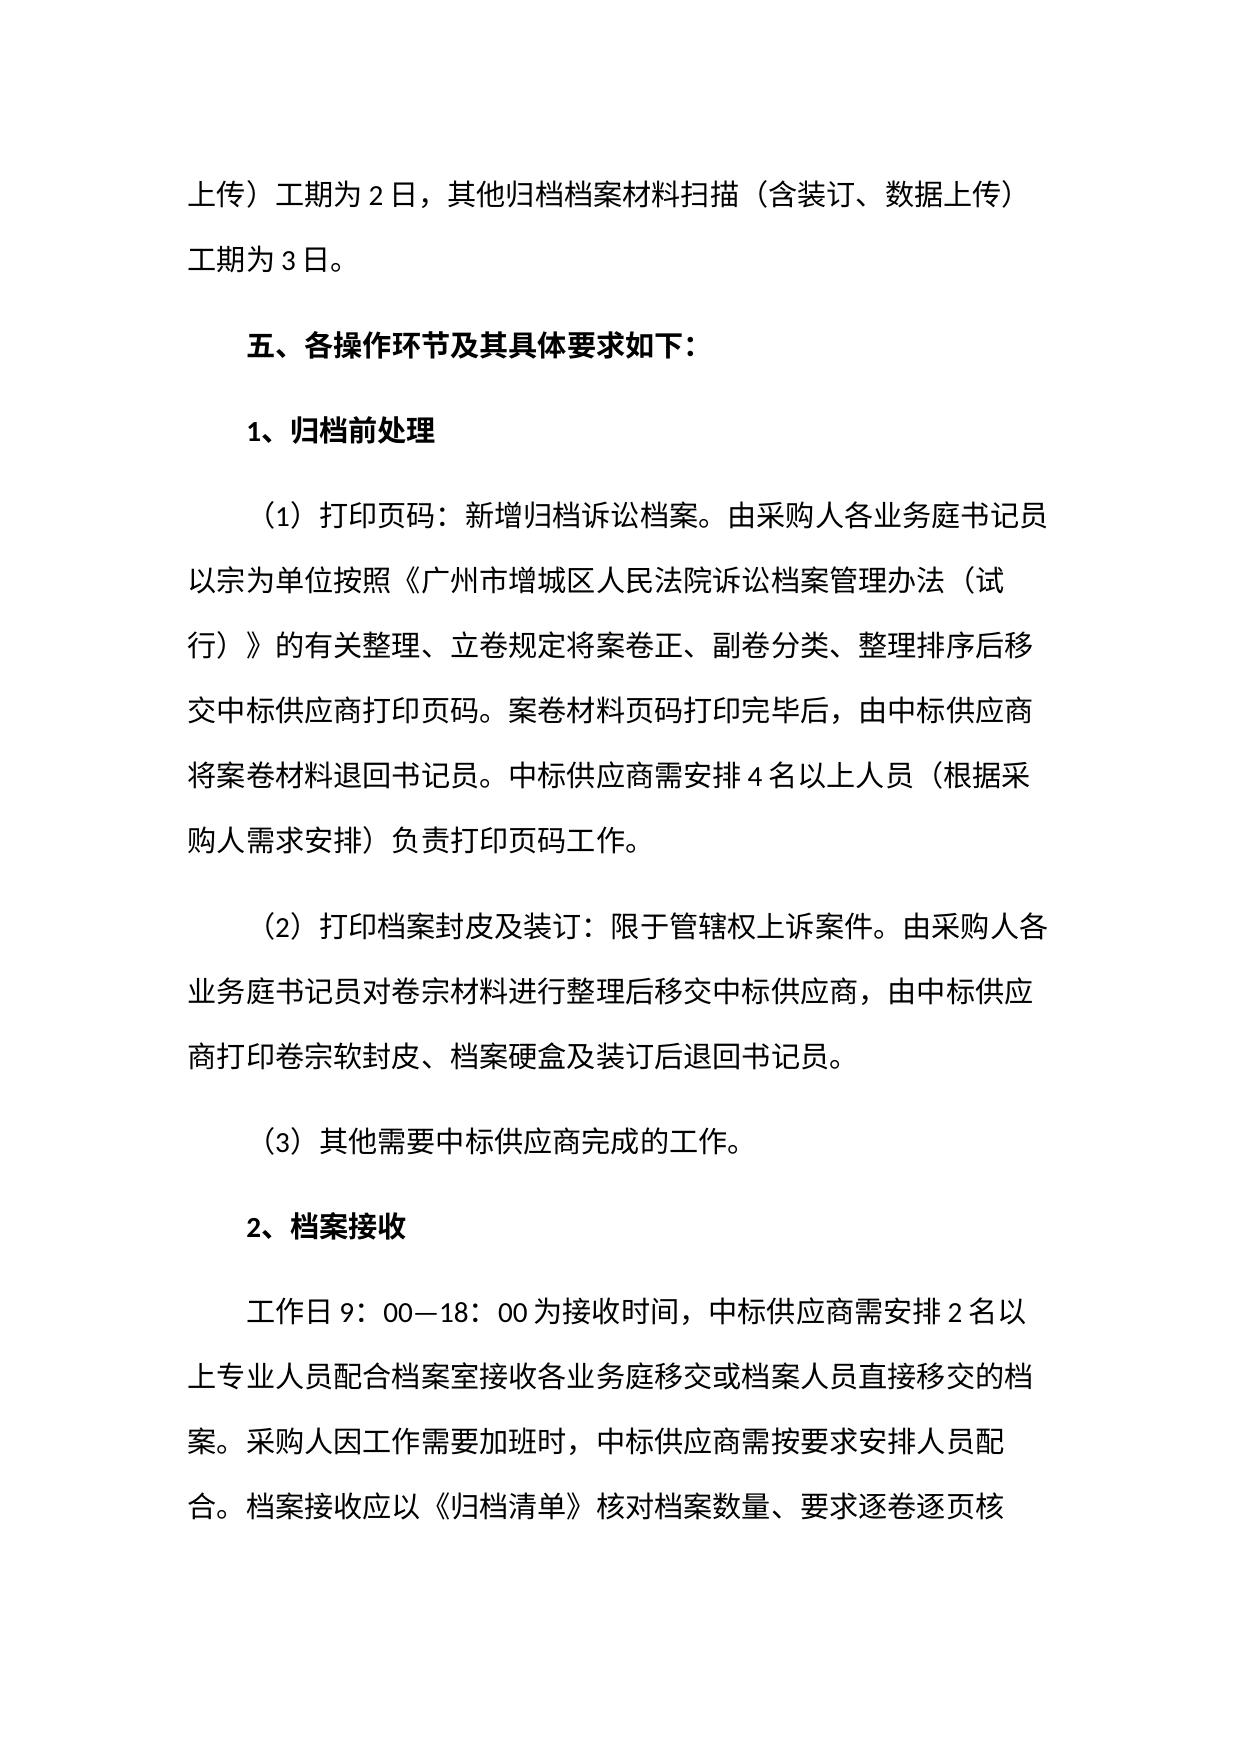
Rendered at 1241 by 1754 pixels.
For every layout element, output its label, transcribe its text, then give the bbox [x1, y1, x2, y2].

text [187, 162, 1053, 292]
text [187, 1279, 1053, 1539]
text 2、档案接收 [187, 1194, 1053, 1259]
text 五、各操作环节及其具体要求如下： [187, 312, 1053, 377]
text （2）打印档案封皮及装订：限于管辖权上诉案件。由采购人各业务庭书记员对卷宗材料进行整理后移交中标供应商，由中标供应商打印卷宗软封皮、档案硬盒及装订后退回书记员。 [187, 893, 1053, 1088]
text 1、归档前处理 [187, 398, 1053, 463]
text （1）打印页码：新增归档诉讼档案。由采购人各业务庭书记员以宗为单位按照《广州市增城区人民法院诉讼档案管理办法（试行）》的有关整理、立卷规定将案卷正、副卷分类、整理排序后移交中标供应商打印页码。案卷材料页码打印完毕后，由中标供应商将案卷材料退回书记员。中标供应商需安排4名以上人员（根据采购人需求安排）负责打印页码工作。 [187, 483, 1053, 873]
text （3）其他需要中标供应商完成的工作。 [187, 1108, 1053, 1173]
